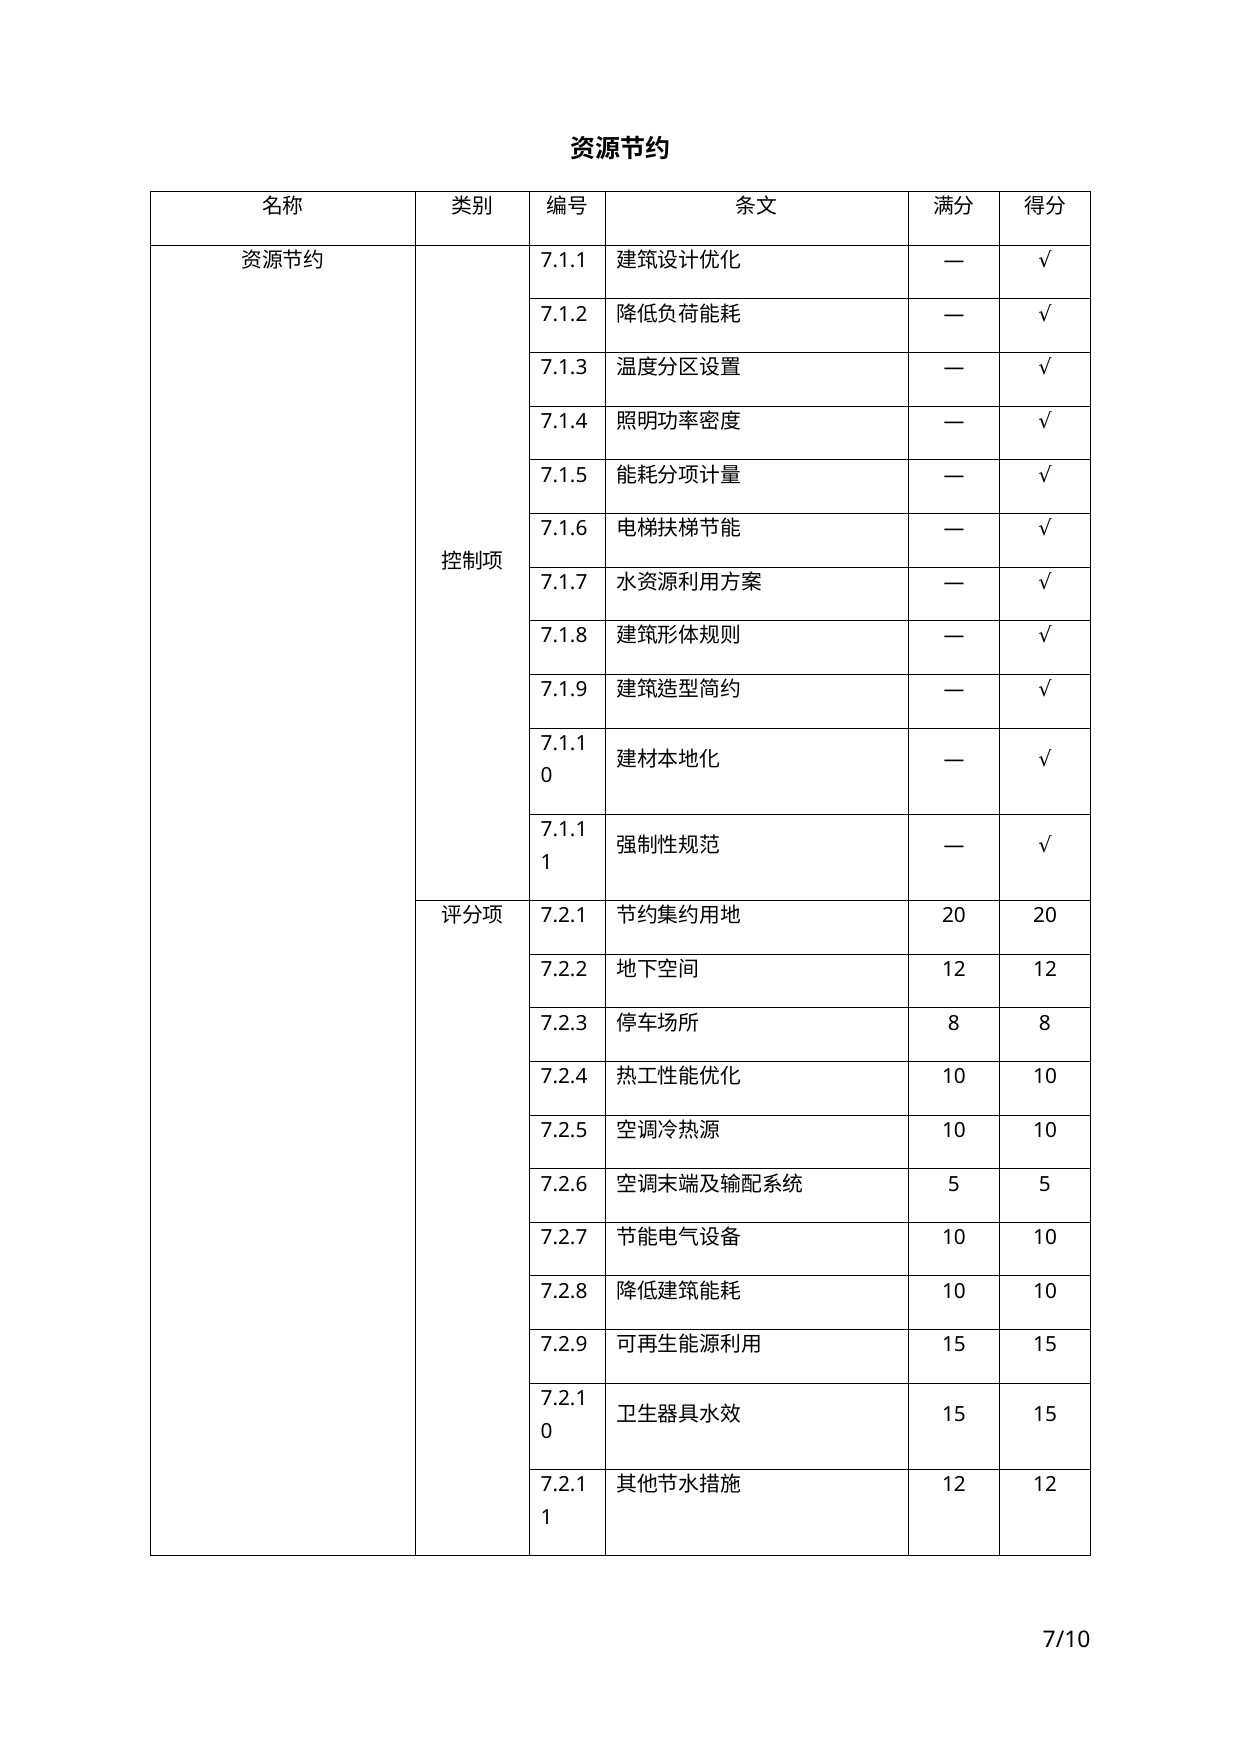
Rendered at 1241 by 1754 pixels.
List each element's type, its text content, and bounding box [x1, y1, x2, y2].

table_cell 7.2.10 [530, 1384, 605, 1469]
table_cell 强制性规范 [606, 815, 908, 900]
table_cell 10 [909, 1276, 999, 1329]
table_cell 7.1.5 [530, 460, 605, 513]
table_cell 降低建筑能耗 [606, 1276, 908, 1329]
table_header 类别 [416, 192, 529, 244]
table_cell 10 [909, 1062, 999, 1114]
table_cell 15 [909, 1384, 999, 1469]
table_cell √ [1000, 675, 1090, 727]
table_cell 10 [1000, 1276, 1090, 1329]
table_cell — [909, 675, 999, 727]
table_cell 停车场所 [606, 1008, 908, 1061]
table_cell 建筑设计优化 [606, 246, 908, 298]
table_cell 20 [1000, 901, 1090, 953]
table_cell — [909, 246, 999, 298]
text 资源节约 [150, 131, 1090, 165]
table_cell 降低负荷能耗 [606, 299, 908, 352]
table_cell 7.2.3 [530, 1008, 605, 1061]
table_cell — [909, 514, 999, 566]
table_cell 7.2.8 [530, 1276, 605, 1329]
table_cell 7.2.7 [530, 1223, 605, 1275]
table_cell — [909, 460, 999, 513]
table_cell 10 [1000, 1223, 1090, 1275]
table_cell √ [1000, 621, 1090, 674]
table_cell 15 [909, 1330, 999, 1383]
table_cell 建筑形体规则 [606, 621, 908, 674]
table_cell 建材本地化 [606, 729, 908, 814]
table_cell 10 [909, 1223, 999, 1275]
table_cell 7.2.6 [530, 1169, 605, 1222]
table_cell 地下空间 [606, 955, 908, 1007]
table_cell 20 [909, 901, 999, 953]
table_cell 10 [909, 1116, 999, 1168]
table_cell 7.1.6 [530, 514, 605, 566]
table_cell 7.2.5 [530, 1116, 605, 1168]
table_cell 12 [1000, 1470, 1090, 1555]
table_cell √ [1000, 514, 1090, 566]
table_cell — [909, 729, 999, 814]
table_cell 节约集约用地 [606, 901, 908, 953]
table_cell √ [1000, 568, 1090, 620]
table_cell 资源节约 [151, 246, 415, 1555]
table_cell 12 [909, 955, 999, 1007]
table_cell 7.1.3 [530, 353, 605, 406]
table_cell — [909, 568, 999, 620]
table_cell √ [1000, 246, 1090, 298]
table_cell 7.1.4 [530, 407, 605, 459]
table_cell √ [1000, 815, 1090, 900]
table_cell 空调冷热源 [606, 1116, 908, 1168]
table_cell 5 [909, 1169, 999, 1222]
table_cell 5 [1000, 1169, 1090, 1222]
table_cell 12 [1000, 955, 1090, 1007]
table_cell 建筑造型简约 [606, 675, 908, 727]
table_cell 控制项 [416, 246, 529, 900]
table_cell — [909, 815, 999, 900]
table_cell 7.1.9 [530, 675, 605, 727]
table_cell 评分项 [416, 901, 529, 1555]
table_cell 节能电气设备 [606, 1223, 908, 1275]
table_cell — [909, 299, 999, 352]
table_header 满分 [909, 192, 999, 244]
table_cell 7.2.1 [530, 901, 605, 953]
table_header 得分 [1000, 192, 1090, 244]
table_cell 7.2.2 [530, 955, 605, 1007]
table_cell 7.1.7 [530, 568, 605, 620]
table_cell 10 [1000, 1062, 1090, 1114]
table_cell — [909, 353, 999, 406]
table_header 条文 [606, 192, 908, 244]
table_header 名称 [151, 192, 415, 244]
table_cell 7.1.8 [530, 621, 605, 674]
table_cell √ [1000, 729, 1090, 814]
table_cell 7.1.2 [530, 299, 605, 352]
table_cell 10 [1000, 1116, 1090, 1168]
table_cell 可再生能源利用 [606, 1330, 908, 1383]
table_cell 电梯扶梯节能 [606, 514, 908, 566]
table_cell 7.1.1 [530, 246, 605, 298]
table_cell 卫生器具水效 [606, 1384, 908, 1469]
table_cell 7.2.9 [530, 1330, 605, 1383]
table_cell — [909, 407, 999, 459]
table_cell √ [1000, 299, 1090, 352]
table_cell √ [1000, 460, 1090, 513]
table_cell 温度分区设置 [606, 353, 908, 406]
table_cell 热工性能优化 [606, 1062, 908, 1114]
table_cell √ [1000, 407, 1090, 459]
table_cell 能耗分项计量 [606, 460, 908, 513]
table_cell 15 [1000, 1330, 1090, 1383]
table_cell 7.2.11 [530, 1470, 605, 1555]
table_cell √ [1000, 353, 1090, 406]
table_cell 水资源利用方案 [606, 568, 908, 620]
table_cell 8 [909, 1008, 999, 1061]
table_cell 7.1.11 [530, 815, 605, 900]
table_cell — [909, 621, 999, 674]
table_cell 12 [909, 1470, 999, 1555]
table_cell 15 [1000, 1384, 1090, 1469]
table_header 编号 [530, 192, 605, 244]
table_cell 7.1.10 [530, 729, 605, 814]
table_cell 照明功率密度 [606, 407, 908, 459]
table_cell 其他节水措施 [606, 1470, 908, 1555]
table_cell 8 [1000, 1008, 1090, 1061]
table_cell 空调末端及输配系统 [606, 1169, 908, 1222]
table_cell 7.2.4 [530, 1062, 605, 1114]
